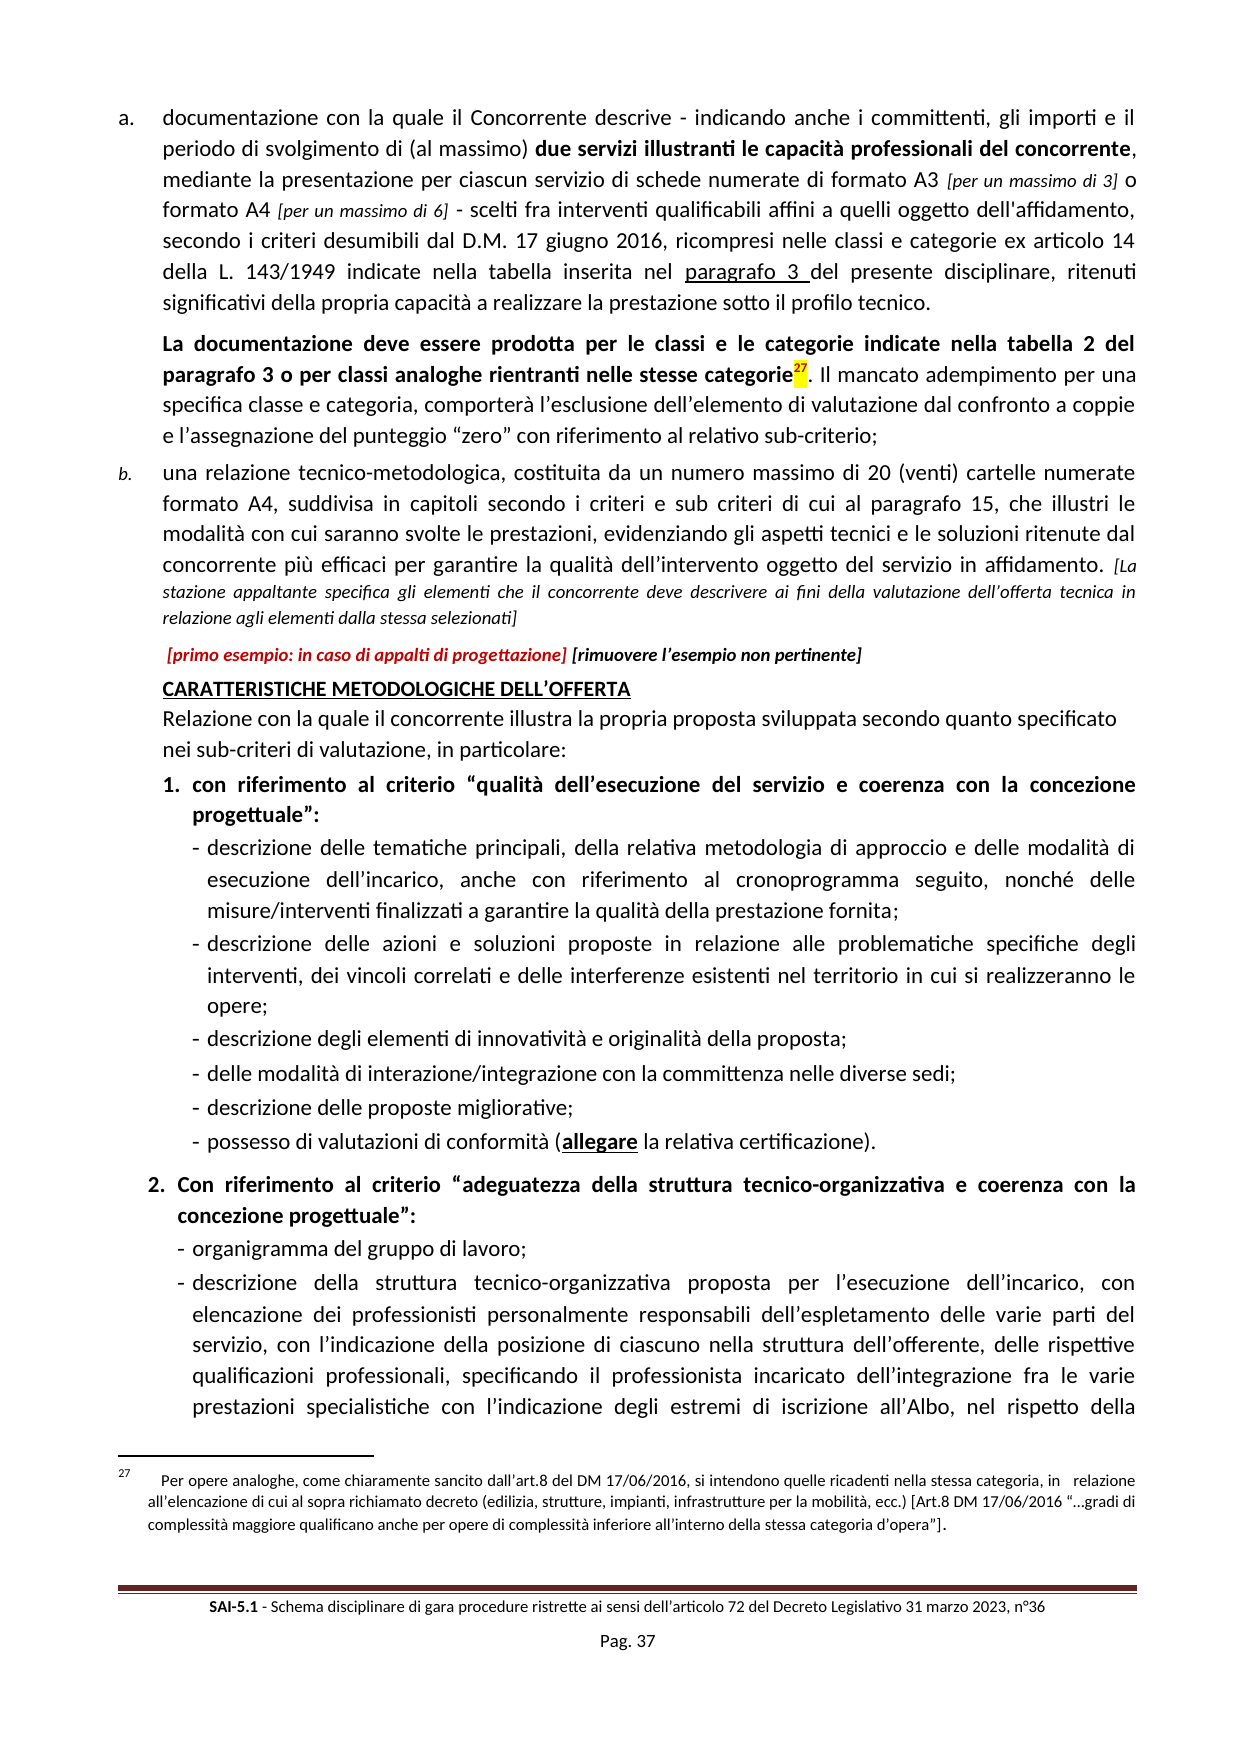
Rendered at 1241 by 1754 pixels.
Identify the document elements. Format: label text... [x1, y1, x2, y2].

list con riferimento al criterio “qualità dell’esecuzione del servizio e coerenza con la concezione progettuale”: [162, 770, 1137, 829]
list possesso di valutazioni di conformità (allegare la relativa certificazione). [192, 1125, 1137, 1157]
list documentazione con la quale il Concorrente descrive - indicando anche i committenti, gli importi e il periodo di svolgimento di (al massimo) due servizi illustranti le capacità professionali del concorrente, mediante la presentazione per ciascun servizio di schede numerate di formato A3 [per un massimo di 3] o formato A4 [per un massimo di 6] - scelti fra interventi qualificabili affini a quelli oggetto dell'affidamento, secondo i criteri desumibili dal D.M. 17 giugno 2016, ricompresi nelle classi e categorie ex articolo 14 della L. 143/1949 indicate nella tabella inserita nel paragrafo 3 del presente disciplinare, ritenuti significativi della propria capacità a realizzare la prestazione sotto il profilo tecnico. [118, 103, 1137, 316]
text [primo esempio: in caso di appalti di progettazione] [rimuovere l’esempio non pertinente] [162, 643, 1137, 666]
text La documentazione deve essere prodotta per le classi e le categorie indicate nella tabella 2 del paragrafo 3 o per classi analoghe rientranti nelle stesse categorie. Il mancato adempimento per una specifica classe e categoria, comporterà l’esclusione dell’elemento di valutazione dal confronto a coppie e l’assegnazione del punteggio “zero” con riferimento al relativo sub-criterio; [162, 329, 1137, 449]
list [177, 1266, 1137, 1420]
list una relazione tecnico-metodologica, costituita da un numero massimo di 20 (venti) cartelle numerate formato A4, suddivisa in capitoli secondo i criteri e sub criteri di cui al paragrafo 15, che illustri le modalità con cui saranno svolte le prestazioni, evidenziando gli aspetti tecnici e le soluzioni ritenute dal concorrente più efficaci per garantire la qualità dell’intervento oggetto del servizio in affidamento. [La stazione appaltante specifica gli elementi che il concorrente deve descrivere ai fini della valutazione dell’offerta tecnica in relazione agli elementi dalla stessa selezionati] [118, 458, 1137, 629]
list organigramma del gruppo di lavoro; [177, 1232, 1137, 1263]
list descrizione delle proposte migliorative; [192, 1091, 1137, 1122]
list delle modalità di interazione/integrazione con la committenza nelle diverse sedi; [192, 1057, 1137, 1088]
list Con riferimento al criterio “adeguatezza della struttura tecnico-organizzativa e coerenza con la concezione progettuale”: [148, 1170, 1137, 1229]
text CARATTERISTICHE METODOLOGICHE DELL’OFFERTA [162, 675, 1137, 702]
list descrizione degli elementi di innovatività e originalità della proposta; [192, 1022, 1137, 1053]
list descrizione delle azioni e soluzioni proposte in relazione alle problematiche specifiche degli interventi, dei vincoli correlati e delle interferenze esistenti nel territorio in cui si realizzeranno le opere; [192, 927, 1137, 1019]
text Relazione con la quale il concorrente illustra la propria proposta sviluppata secondo quanto specificato nei sub-criteri di valutazione, in particolare: [162, 704, 1137, 763]
list descrizione delle tematiche principali, della relativa metodologia di approccio e delle modalità di esecuzione dell’incarico, anche con riferimento al cronoprogramma seguito, nonché delle misure/interventi finalizzati a garantire la qualità della prestazione fornita; [192, 831, 1137, 924]
